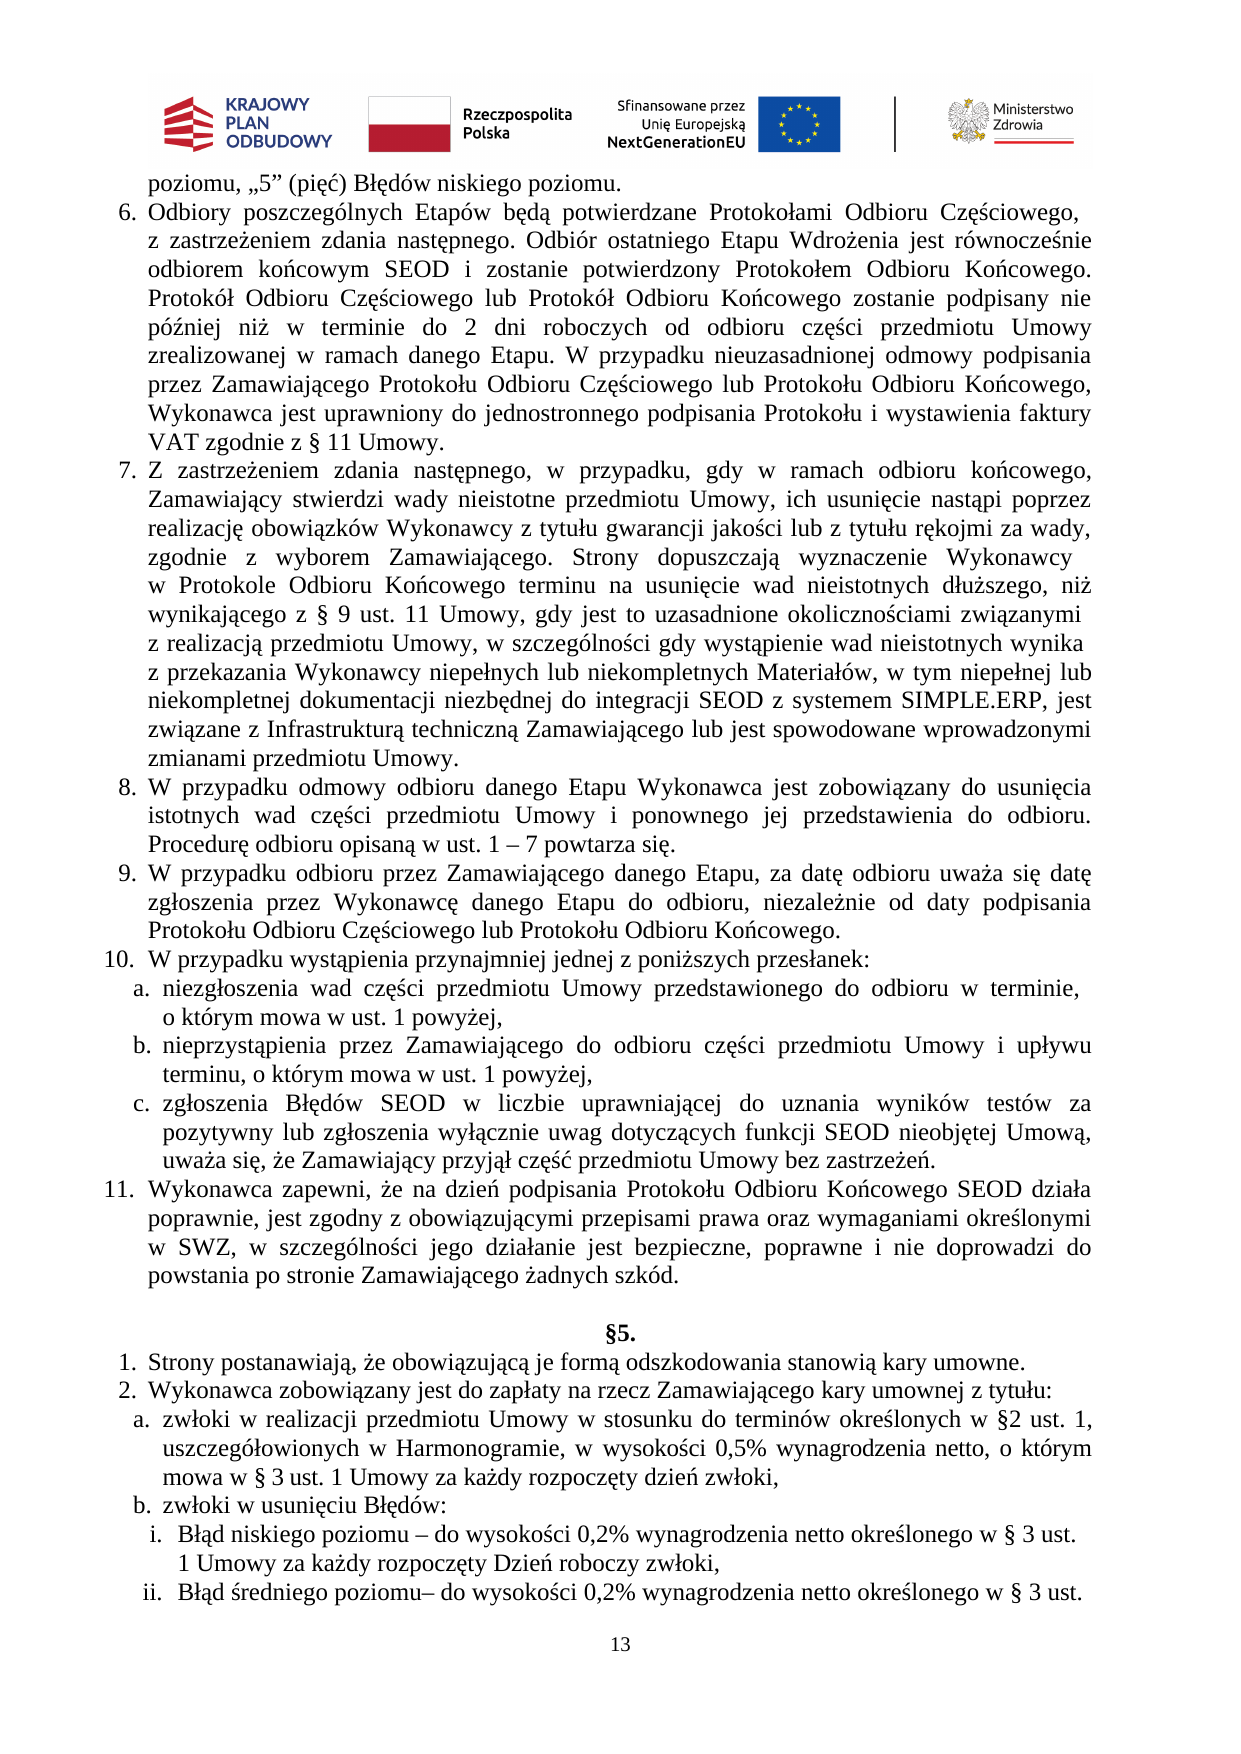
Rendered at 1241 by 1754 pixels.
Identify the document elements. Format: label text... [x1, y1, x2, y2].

picture [147, 73, 1093, 169]
list Błąd niskiego poziomu – do wysokości 0,2% wynagrodzenia netto określonego w § 3 ust. 1 Umowy za każdy rozpoczęty Dzień roboczy zwłoki, [162, 1519, 1092, 1577]
list Odbiory poszczególnych Etapów będą potwierdzane Protokołami Odbioru Częściowego, z zastrzeżeniem zdania następnego. Odbiór ostatniego Etapu Wdrożenia jest równocześnie odbiorem końcowym SEOD i zostanie potwierdzony Protokołem Odbioru Końcowego. Protokół Odbioru Częściowego lub Protokół Odbioru Końcowego zostanie podpisany nie później niż w terminie do 2 dni roboczych od odbioru części przedmiotu Umowy zrealizowanej w ramach danego Etapu. W przypadku nieuzasadnionej odmowy podpisania przez Zamawiającego Protokołu Odbioru Częściowego lub Protokołu Odbioru Końcowego, Wykonawca jest uprawniony do jednostronnego podpisania Protokołu i wystawienia faktury VAT zgodnie z § 11 Umowy. [118, 197, 1092, 456]
list W przypadku odbioru przez Zamawiającego danego Etapu, za datę odbioru uważa się datę zgłoszenia przez Wykonawcę danego Etapu do odbioru, niezależnie od daty podpisania Protokołu Odbioru Częściowego lub Protokołu Odbioru Końcowego. [118, 858, 1092, 944]
list zgłoszenia Błędów SEOD w liczbie uprawniającej do uznania wyników testów za pozytywny lub zgłoszenia wyłącznie uwag dotyczących funkcji SEOD nieobjętej Umową, uważa się, że Zamawiający przyjął część przedmiotu Umowy bez zastrzeżeń. [133, 1088, 1092, 1174]
list nieprzystąpienia przez Zamawiającego do odbioru części przedmiotu Umowy i upływu terminu, o którym mowa w ust. 1 powyżej, [133, 1031, 1092, 1088]
list Wykonawca zobowiązany jest do zapłaty na rzecz Zamawiającego kary umownej z tytułu: [118, 1376, 1092, 1404]
list Wykonawca zapewni, że na dzień podpisania Protokołu Odbioru Końcowego SEOD działa poprawnie, jest zgodny z obowiązującymi przepisami prawa oraz wymaganiami określonymi w SWZ, w szczególności jego działanie jest bezpieczne, poprawne i nie doprowadzi do powstania po stronie Zamawiającego żadnych szkód. [103, 1174, 1092, 1289]
list Strony postanawiają, że obowiązującą je formą odszkodowania stanowią kary umowne. [118, 1347, 1092, 1376]
text §5. [148, 1318, 1092, 1347]
list zwłoki w usunięciu Błędów: [133, 1491, 1092, 1519]
list W przypadku odmowy odbioru danego Etapu Wykonawca jest zobowiązany do usunięcia istotnych wad części przedmiotu Umowy i ponownego jej przedstawienia do odbioru. Procedurę odbioru opisaną w ust. 1 – 7 powtarza się. [118, 772, 1092, 858]
list Z zastrzeżeniem zdania następnego, w przypadku, gdy w ramach odbioru końcowego, Zamawiający stwierdzi wady nieistotne przedmiotu Umowy, ich usunięcie nastąpi poprzez realizację obowiązków Wykonawcy z tytułu gwarancji jakości lub z tytułu rękojmi za wady, zgodnie z wyborem Zamawiającego. Strony dopuszczają wyznaczenie Wykonawcy w Protokole Odbioru Końcowego terminu na usunięcie wad nieistotnych dłuższego, niż wynikającego z § 9 ust. 11 Umowy, gdy jest to uzasadnione okolicznościami związanymi z realizacją przedmiotu Umowy, w szczególności gdy wystąpienie wad nieistotnych wynika z przekazania Wykonawcy niepełnych lub niekompletnych Materiałów, w tym niepełnej lub niekompletnej dokumentacji niezbędnej do integracji SEOD z systemem SIMPLE.ERP, jest związane z Infrastrukturą techniczną Zamawiającego lub jest spowodowane wprowadzonymi zmianami przedmiotu Umowy. [118, 456, 1092, 772]
list zwłoki w realizacji przedmiotu Umowy w stosunku do terminów określonych w §2 ust. 1, uszczegółowionych w Harmonogramie, w wysokości 0,5% wynagrodzenia netto, o którym mowa w § 3 ust. 1 Umowy za każdy rozpoczęty dzień zwłoki, [133, 1404, 1092, 1491]
list W przypadku wystąpienia przynajmniej jednej z poniższych przesłanek: [103, 944, 1092, 973]
list niezgłoszenia wad części przedmiotu Umowy przedstawionego do odbioru w terminie, o którym mowa w ust. 1 powyżej, [133, 973, 1092, 1031]
list Błąd średniego poziomu– do wysokości 0,2% wynagrodzenia netto określonego w § 3 ust. 1 Umowy za każdy rozpoczęty Dzień roboczy zwłoki, [162, 1577, 1092, 1606]
